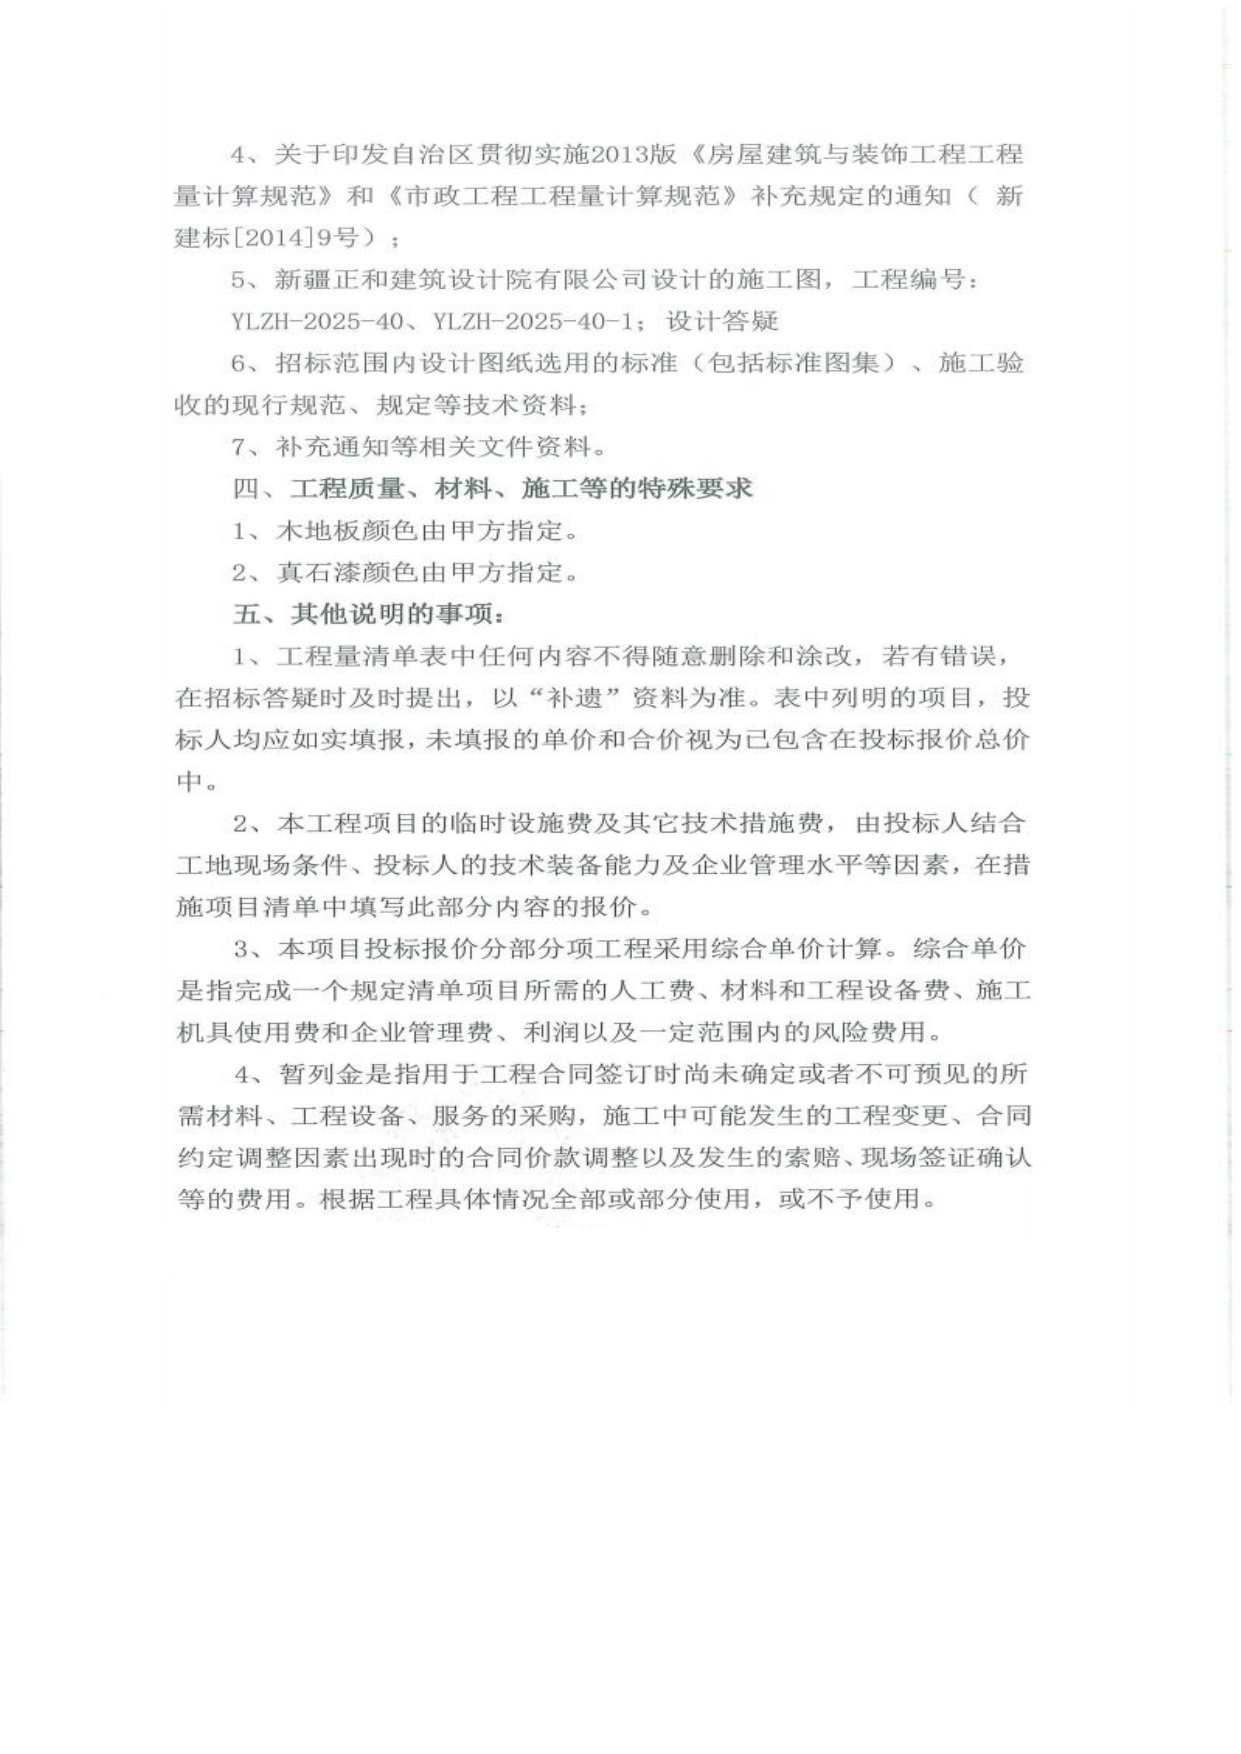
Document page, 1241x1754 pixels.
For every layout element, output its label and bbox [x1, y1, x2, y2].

picture [0, 6, 1233, 1408]
